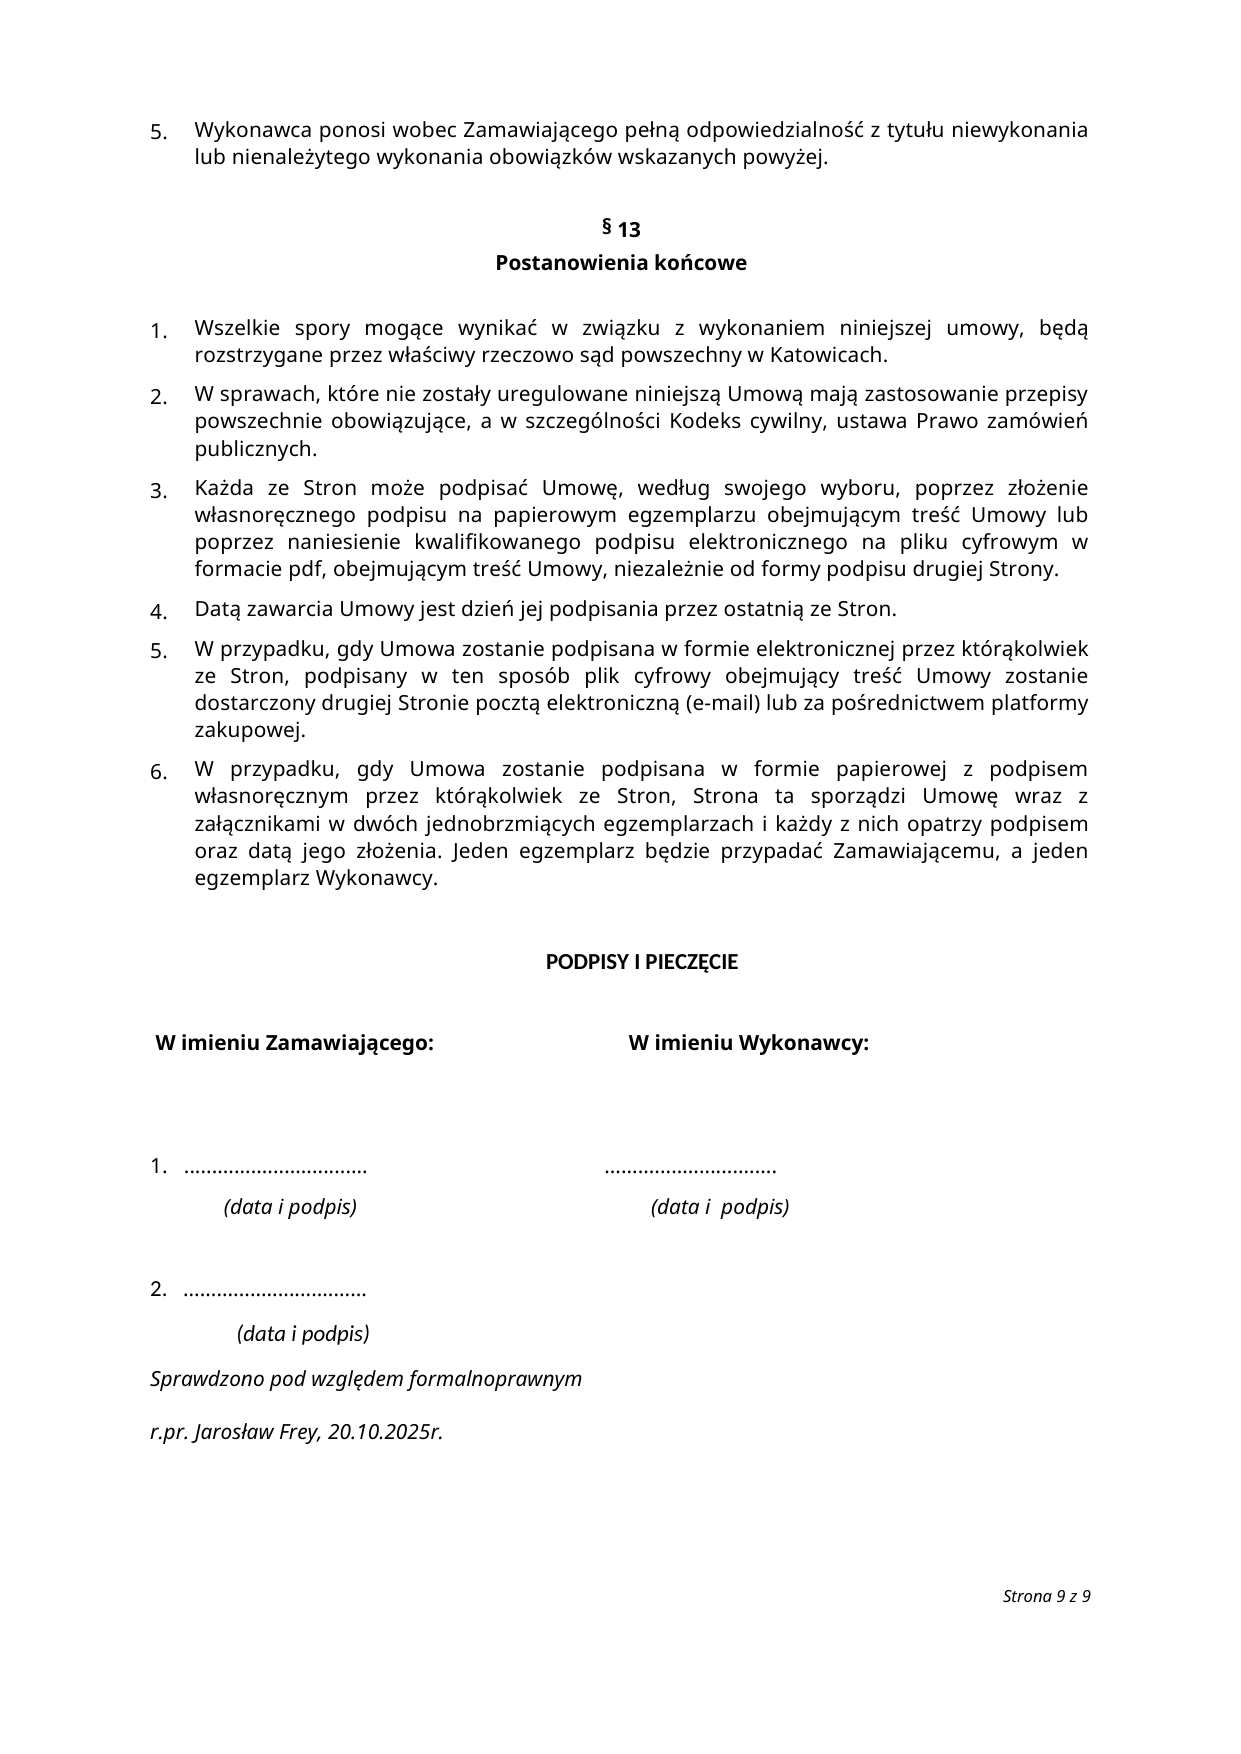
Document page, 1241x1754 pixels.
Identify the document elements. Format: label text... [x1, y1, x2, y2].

text 2. ................................. [150, 1274, 1092, 1302]
list Wszelkie spory mogące wynikać w związku z wykonaniem niniejszej umowy, będą rozstrzygane przez właściwy rzeczowo sąd powszechny w Katowicach. [150, 316, 1090, 371]
list W sprawach, które nie zostały uregulowane niniejszą Umową mają zastosowanie przepisy powszechnie obowiązujące, a w szczególności Kodeks cywilny, ustawa Prawo zamówień publicznych. [150, 383, 1090, 464]
list Każda ze Stron może podpisać Umowę, według swojego wyboru, poprzez złożenie własnoręcznego podpisu na papierowym egzemplarzu obejmującym treść Umowy lub poprzez naniesienie kwalifikowanego podpisu elektronicznego na pliku cyfrowym w formacie pdf, obejmującym treść Umowy, niezależnie od formy podpisu drugiej Strony. [150, 477, 1090, 585]
text W imieniu Zamawiającego: W imieniu Wykonawcy: [150, 1028, 1092, 1057]
list PODPISY I PIECZĘCIE [194, 947, 1090, 975]
list W przypadku, gdy Umowa zostanie podpisana w formie papierowej z podpisem własnoręcznym przez którąkolwiek ze Stron, Strona ta sporządzi Umowę wraz z załącznikami w dwóch jednobrzmiących egzemplarzach i każdy z nich opatrzy podpisem oraz datą jego złożenia. Jeden egzemplarz będzie przypadać Zamawiającemu, a jeden egzemplarz Wykonawcy. [150, 758, 1090, 893]
list Datą zawarcia Umowy jest dzień jej podpisania przez ostatnią ze Stron. [150, 598, 1090, 625]
text Sprawdzono pod względem formalnoprawnym [150, 1364, 1092, 1392]
text § 13 Postanowienia końcowe [150, 212, 1092, 279]
list Wykonawca ponosi wobec Zamawiającego pełną odpowiedzialność z tytułu niewykonania lub nienależytego wykonania obowiązków wskazanych powyżej. [150, 118, 1090, 172]
text r.pr. Jarosław Frey, 20.10.2025r. [150, 1417, 1092, 1446]
list W przypadku, gdy Umowa zostanie podpisana w formie elektronicznej przez którąkolwiek ze Stron, podpisany w ten sposób plik cyfrowy obejmujący treść Umowy zostanie dostarczony drugiej Stronie pocztą elektroniczną (e-mail) lub za pośrednictwem platformy zakupowej. [150, 637, 1090, 746]
text (data i podpis) (data i podpis) [150, 1192, 1092, 1221]
text (data i podpis) [179, 1319, 1092, 1347]
text 1. ................................. ............................... [150, 1151, 1092, 1179]
